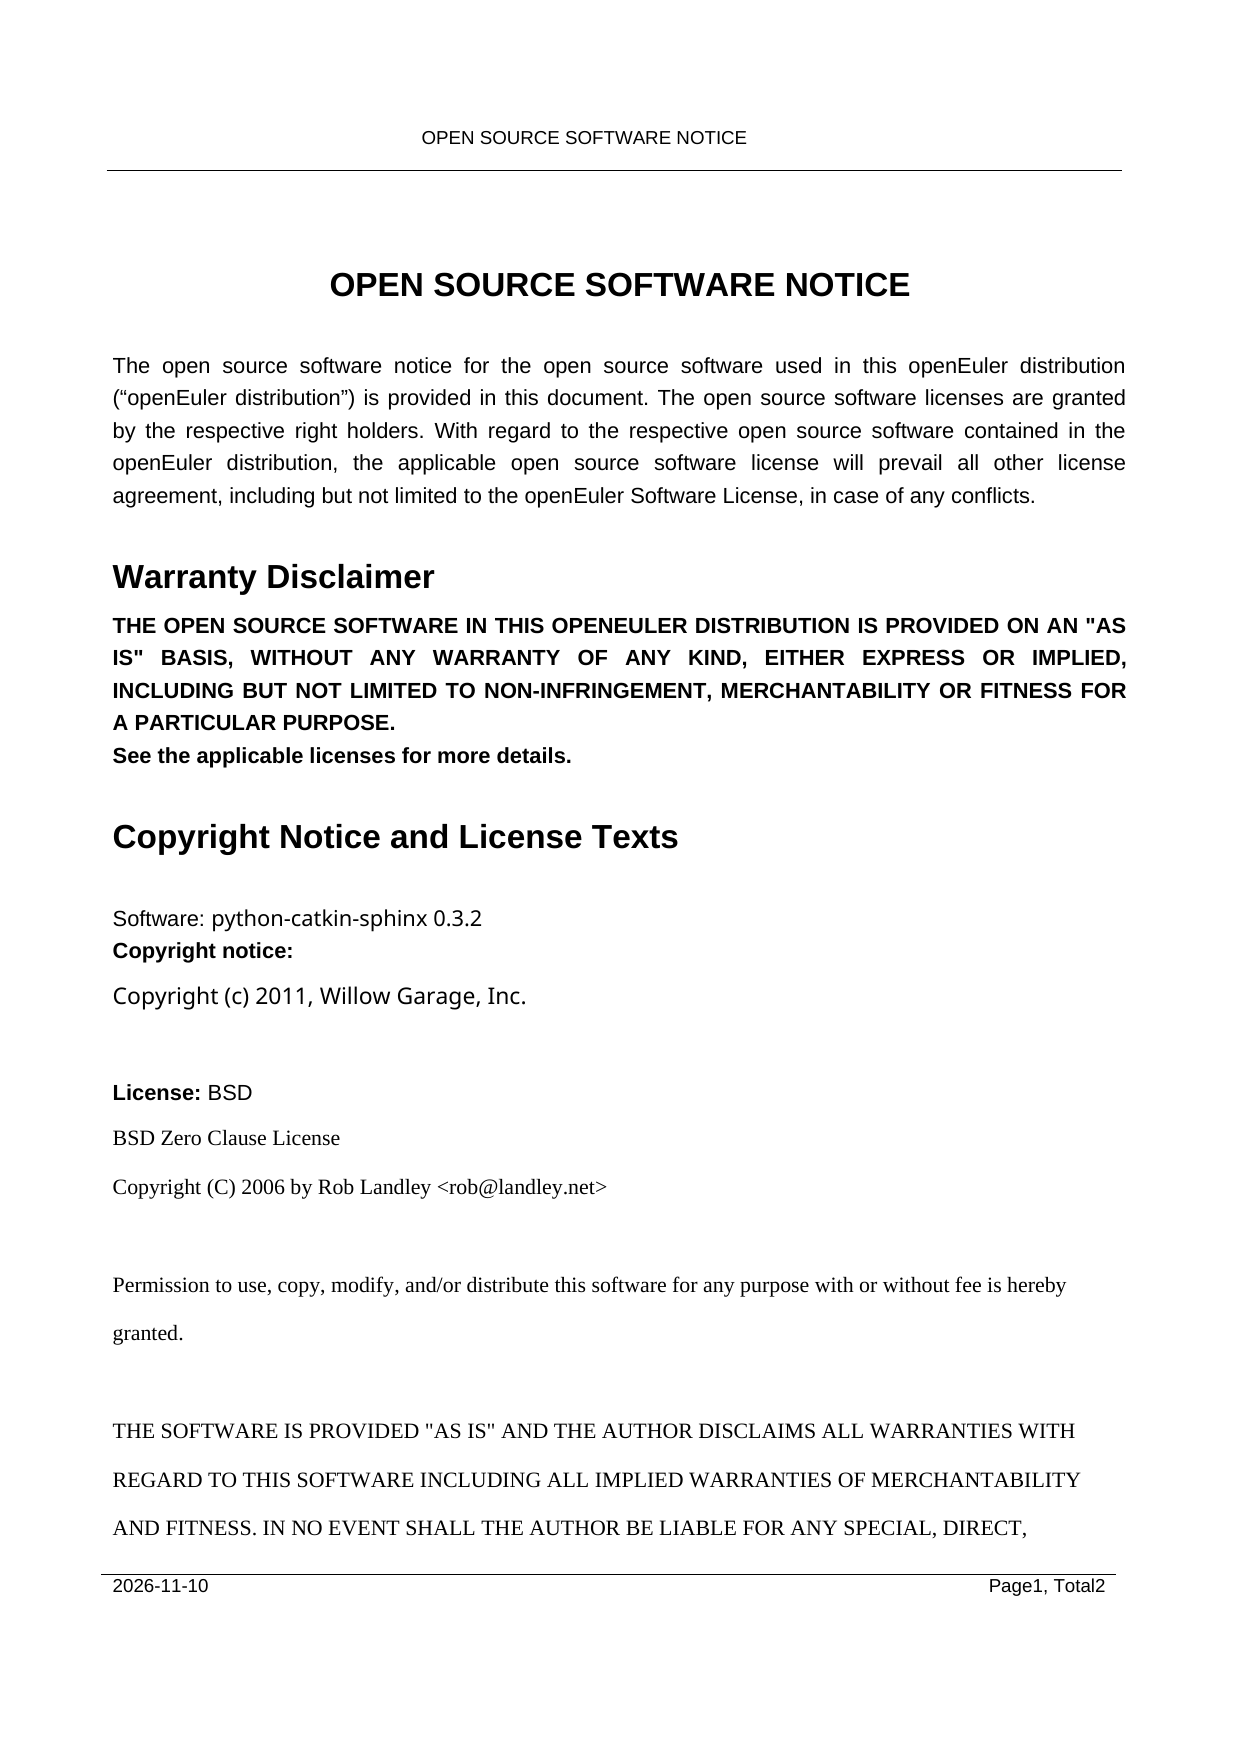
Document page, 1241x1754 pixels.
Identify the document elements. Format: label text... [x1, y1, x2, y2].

text THE OPEN SOURCE SOFTWARE IN THIS OPENEULER DISTRIBUTION IS PROVIDED ON AN "AS IS" BASIS, WITHOUT ANY WARRANTY OF ANY KIND, EITHER EXPRESS OR IMPLIED, INCLUDING BUT NOT LIMITED TO NON-INFRINGEMENT, MERCHANTABILITY OR FITNESS FOR A PARTICULAR PURPOSE. See the applicable licenses for more details. [112, 609, 1128, 771]
text The open source software notice for the open source software used in this openEuler distribution (“openEuler distribution”) is provided in this document. The open source software licenses are granted by the respective right holders. With regard to the respective open source software contained in the openEuler distribution, the applicable open source software license will prevail all other license agreement, including but not limited to the openEuler Software License, in case of any conflicts. [112, 349, 1128, 511]
text Copyright (c) 2011, Willow Garage, Inc. [112, 979, 1128, 1060]
text Copyright Notice and License Texts [112, 804, 1128, 869]
text Software: python-catkin-sphinx 0.3.2 [112, 901, 1128, 934]
text Warranty Disclaimer [112, 544, 1128, 609]
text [112, 1122, 1128, 1544]
text License: BSD [112, 1077, 1128, 1109]
text Copyright notice: [112, 934, 1128, 966]
text OPEN SOURCE SOFTWARE NOTICE [112, 251, 1128, 316]
